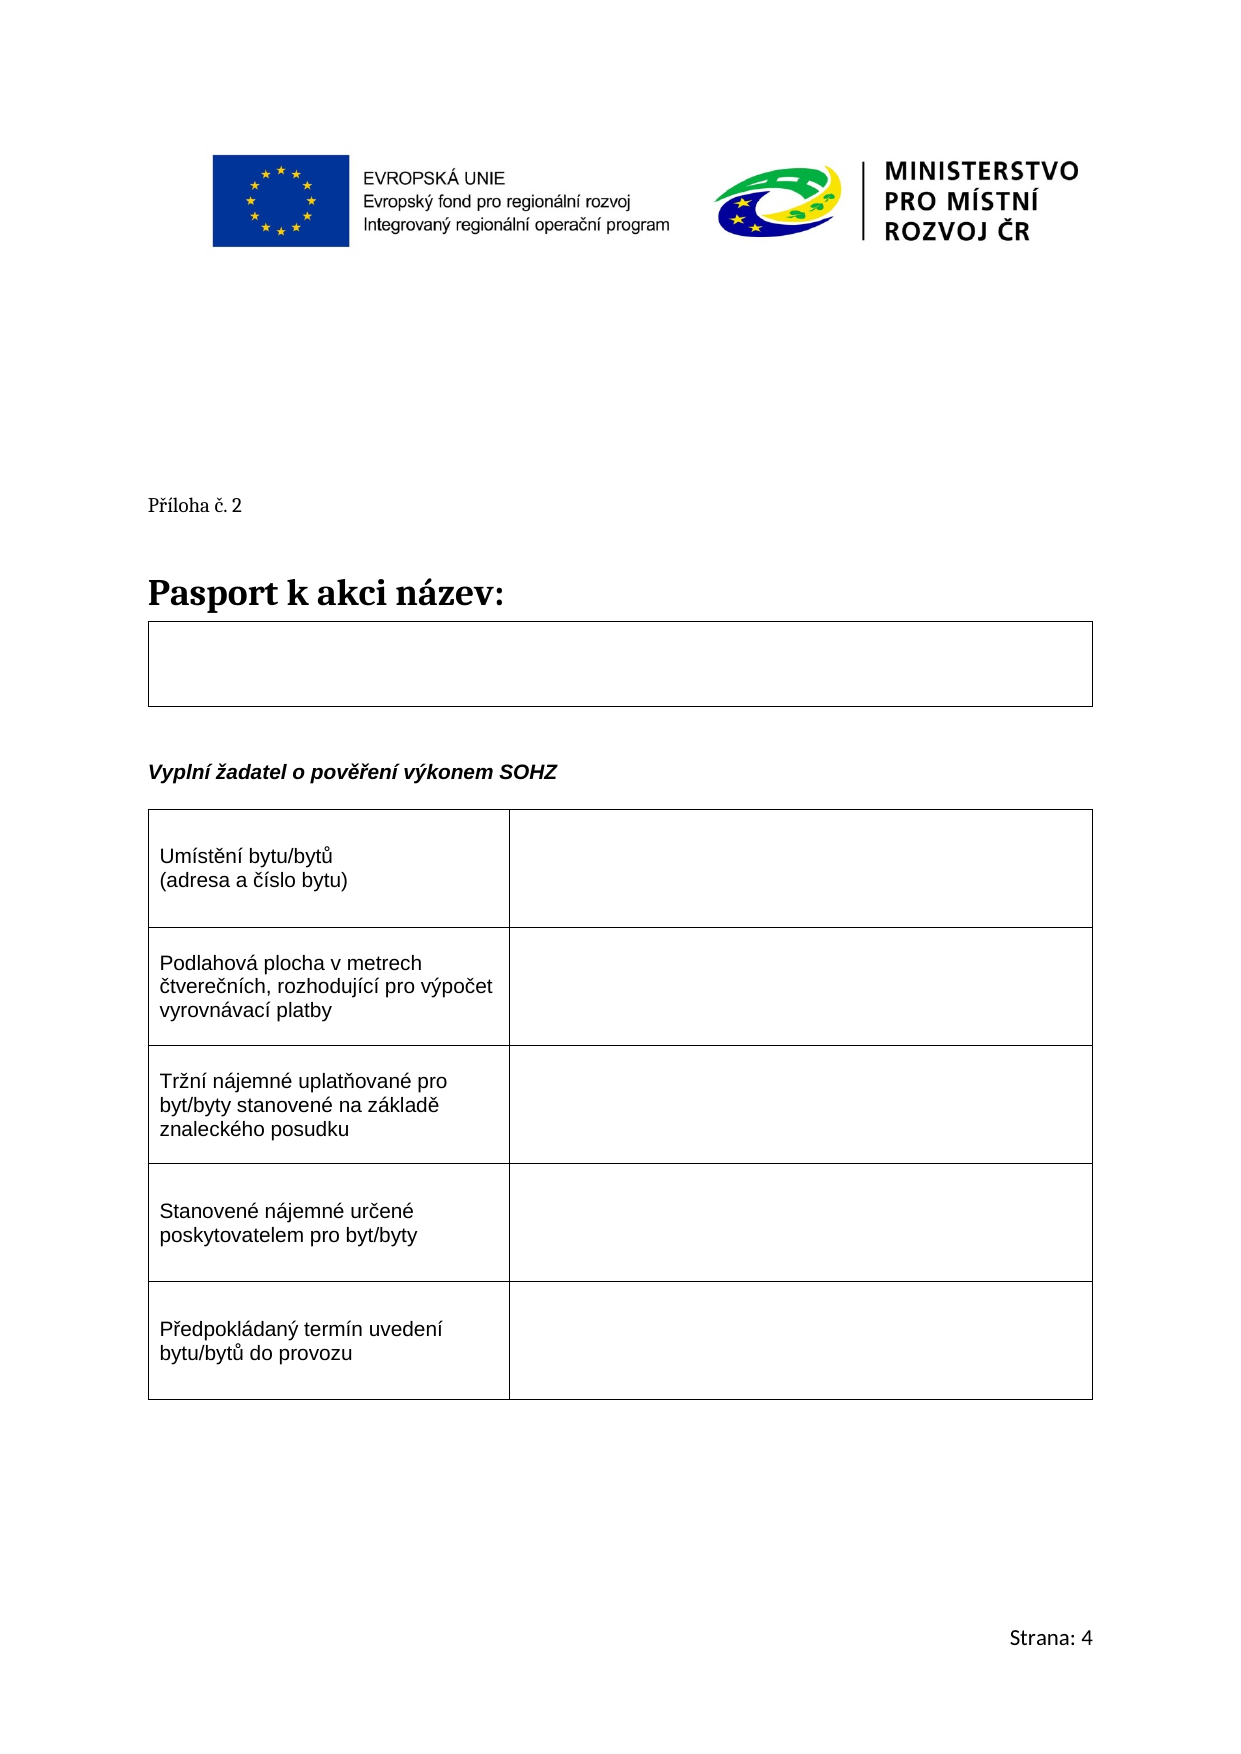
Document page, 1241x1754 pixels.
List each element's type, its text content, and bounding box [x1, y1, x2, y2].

table_cell [510, 1046, 1092, 1163]
table_header Umístění bytu/bytů (adresa a číslo bytu) [149, 810, 509, 927]
table_cell Tržní nájemné uplatňované pro byt/byty stanovené na základě znaleckého posudku [149, 1046, 509, 1163]
table_cell [510, 1282, 1092, 1399]
table_header [149, 622, 1092, 706]
table_cell Podlahová plocha v metrech čtverečních, rozhodující pro výpočet vyrovnávací platby [149, 928, 509, 1045]
text Pasport k akci název: [148, 571, 1093, 614]
picture [182, 123, 1108, 277]
table_cell [510, 1164, 1092, 1281]
table_cell [510, 928, 1092, 1045]
table_cell Stanovené nájemné určené poskytovatelem pro byt/byty [149, 1164, 509, 1281]
table_cell Předpokládaný termín uvedení bytu/bytů do provozu [149, 1282, 509, 1399]
table_header [510, 810, 1092, 927]
text Příloha č. 2 [148, 494, 1093, 518]
text Vyplní žadatel o pověření výkonem SOHZ [148, 760, 1093, 784]
